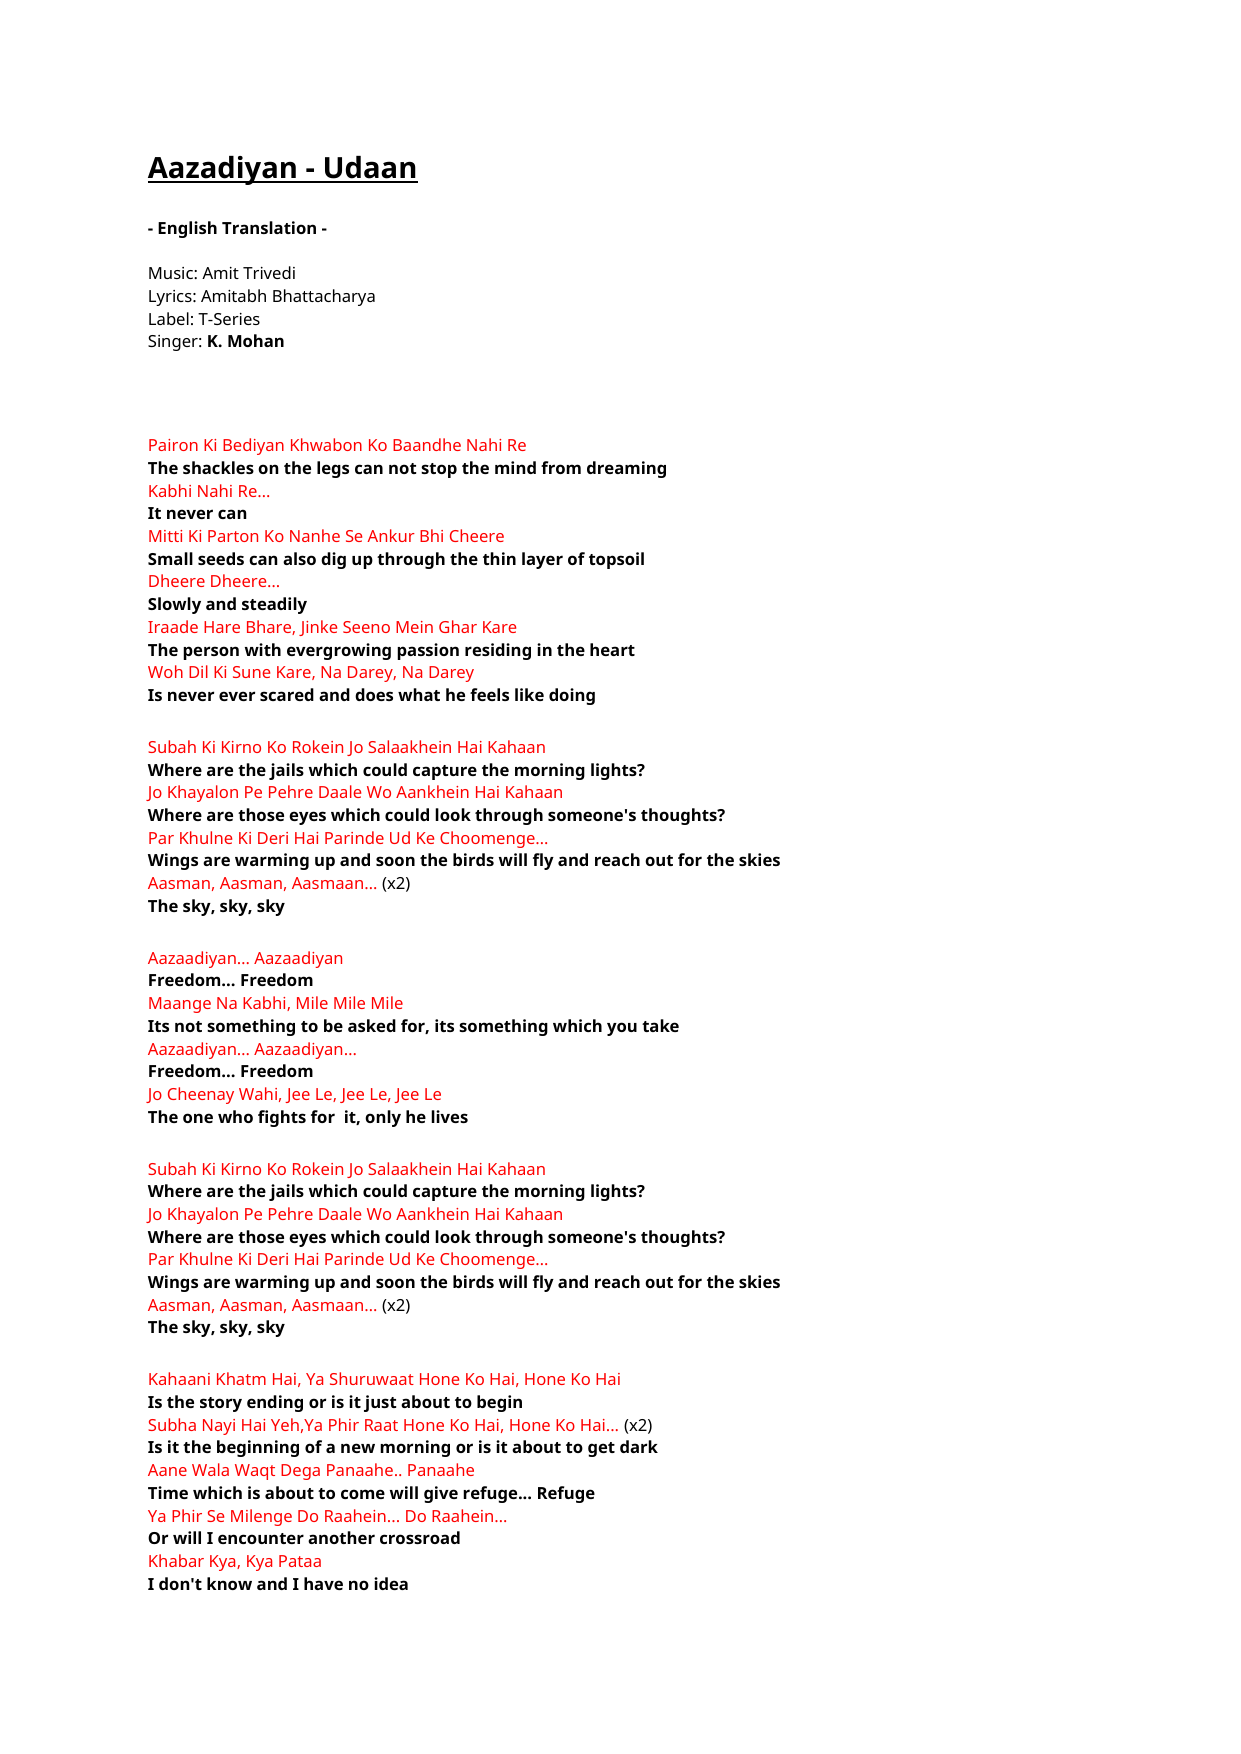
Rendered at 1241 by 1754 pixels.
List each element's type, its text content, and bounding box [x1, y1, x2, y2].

text Subah Ki Kirno Ko Rokein Jo Salaakhein Hai Kahaan Where are the jails which could capture the morning lights? Jo Khayalon Pe Pehre Daale Wo Aankhein Hai Kahaan Where are those eyes which could look through someone's thoughts? Par Khulne Ki Deri Hai Parinde Ud Ke Choomenge… Wings are warming up and soon the birds will fly and reach out for the skies Aasman, Aasman, Aasmaan… (x2) The sky, sky, sky [148, 735, 1093, 917]
text Pairon Ki Bediyan Khwabon Ko Baandhe Nahi Re The shackles on the legs can not stop the mind from dreaming Kabhi Nahi Re… It never can Mitti Ki Parton Ko Nanhe Se Ankur Bhi Cheere Small seeds can also dig up through the thin layer of topsoil Dheere Dheere… Slowly and steadily Iraade Hare Bhare, Jinke Seeno Mein Ghar Kare The person with evergrowing passion residing in the heart Woh Dil Ki Sune Kare, Na Darey, Na Darey Is never ever scared and does what he feels like doing [148, 434, 1093, 706]
text Subah Ki Kirno Ko Rokein Jo Salaakhein Hai Kahaan Where are the jails which could capture the morning lights? Jo Khayalon Pe Pehre Daale Wo Aankhein Hai Kahaan Where are those eyes which could look through someone's thoughts? Par Khulne Ki Deri Hai Parinde Ud Ke Choomenge… Wings are warming up and soon the birds will fly and reach out for the skies Aasman, Aasman, Aasmaan… (x2) The sky, sky, sky [148, 1157, 1093, 1339]
text - English Translation - Music: Amit Trivedi Lyrics: Amitabh Bhattacharya Label: T-Series Singer: K. Mohan [148, 216, 1093, 353]
text Aazaadiyan… Aazaadiyan Freedom... Freedom Maange Na Kabhi, Mile Mile Mile Its not something to be asked for, its something which you take Aazaadiyan… Aazaadiyan… Freedom... Freedom Jo Cheenay Wahi, Jee Le, Jee Le, Jee Le The one who fights for it, only he lives [148, 946, 1093, 1128]
text Kahaani Khatm Hai, Ya Shuruwaat Hone Ko Hai, Hone Ko Hai Is the story ending or is it just about to begin Subha Nayi Hai Yeh,Ya Phir Raat Hone Ko Hai, Hone Ko Hai... (x2) Is it the beginning of a new morning or is it about to get dark Aane Wala Waqt Dega Panaahe.. Panaahe Time which is about to come will give refuge... Refuge Ya Phir Se Milenge Do Raahein... Do Raahein… Or will I encounter another crossroad Khabar Kya, Kya Pataa I don't know and I have no idea [148, 1368, 1093, 1595]
text Aazadiyan - Udaan [148, 148, 1093, 187]
